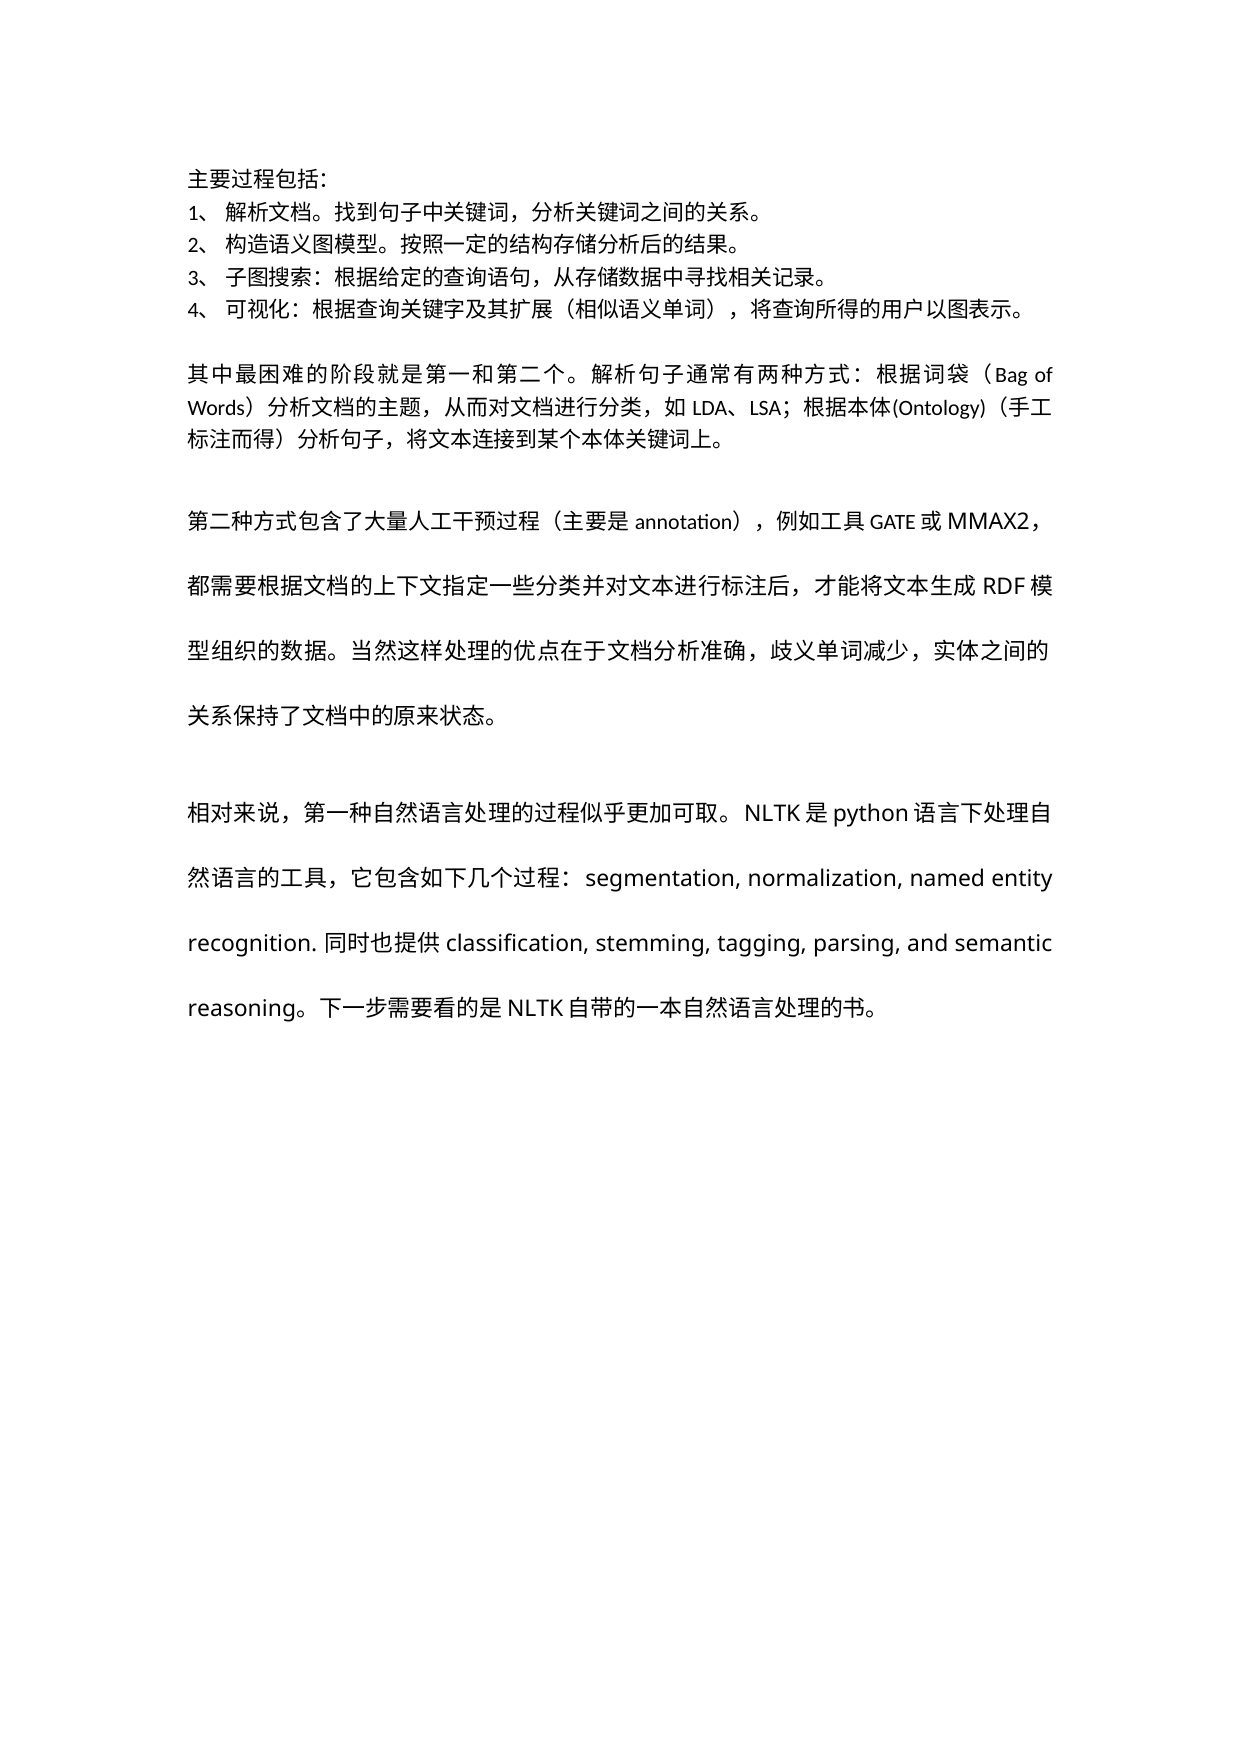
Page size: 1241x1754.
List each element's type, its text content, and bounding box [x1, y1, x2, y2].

list 解析文档。找到句子中关键词，分析关键词之间的关系。 [187, 194, 1053, 227]
list 构造语义图模型。按照一定的结构存储分析后的结果。 [187, 227, 1053, 259]
list 其中最困难的阶段就是第一和第二个。解析句子通常有两种方式：根据词袋（Bag of Words）分析文档的主题，从而对文档进行分类，如LDA、LSA；根据本体(Ontology)（手工标注而得）分析句子，将文本连接到某个本体关键词上。 [187, 357, 1053, 454]
list 第二种方式包含了大量人工干预过程（主要是annotation），例如工具GATE或MMAX2，都需要根据文档的上下文指定一些分类并对文本进行标注后，才能将文本生成RDF模型组织的数据。当然这样处理的优点在于文档分析准确，歧义单词减少，实体之间的关系保持了文档中的原来状态。 [187, 487, 1053, 747]
list 可视化：根据查询关键字及其扩展（相似语义单词），将查询所得的用户以图表示。 [187, 292, 1053, 324]
text 主要过程包括： [187, 162, 1053, 194]
list 相对来说，第一种自然语言处理的过程似乎更加可取。NLTK是python语言下处理自然语言的工具，它包含如下几个过程：segmentation, normalization, named entity recognition. 同时也提供classification, stemming, tagging, parsing, and semantic reasoning。下一步需要看的是NLTK自带的一本自然语言处理的书。 [187, 779, 1053, 1039]
list 子图搜索：根据给定的查询语句，从存储数据中寻找相关记录。 [187, 259, 1053, 292]
